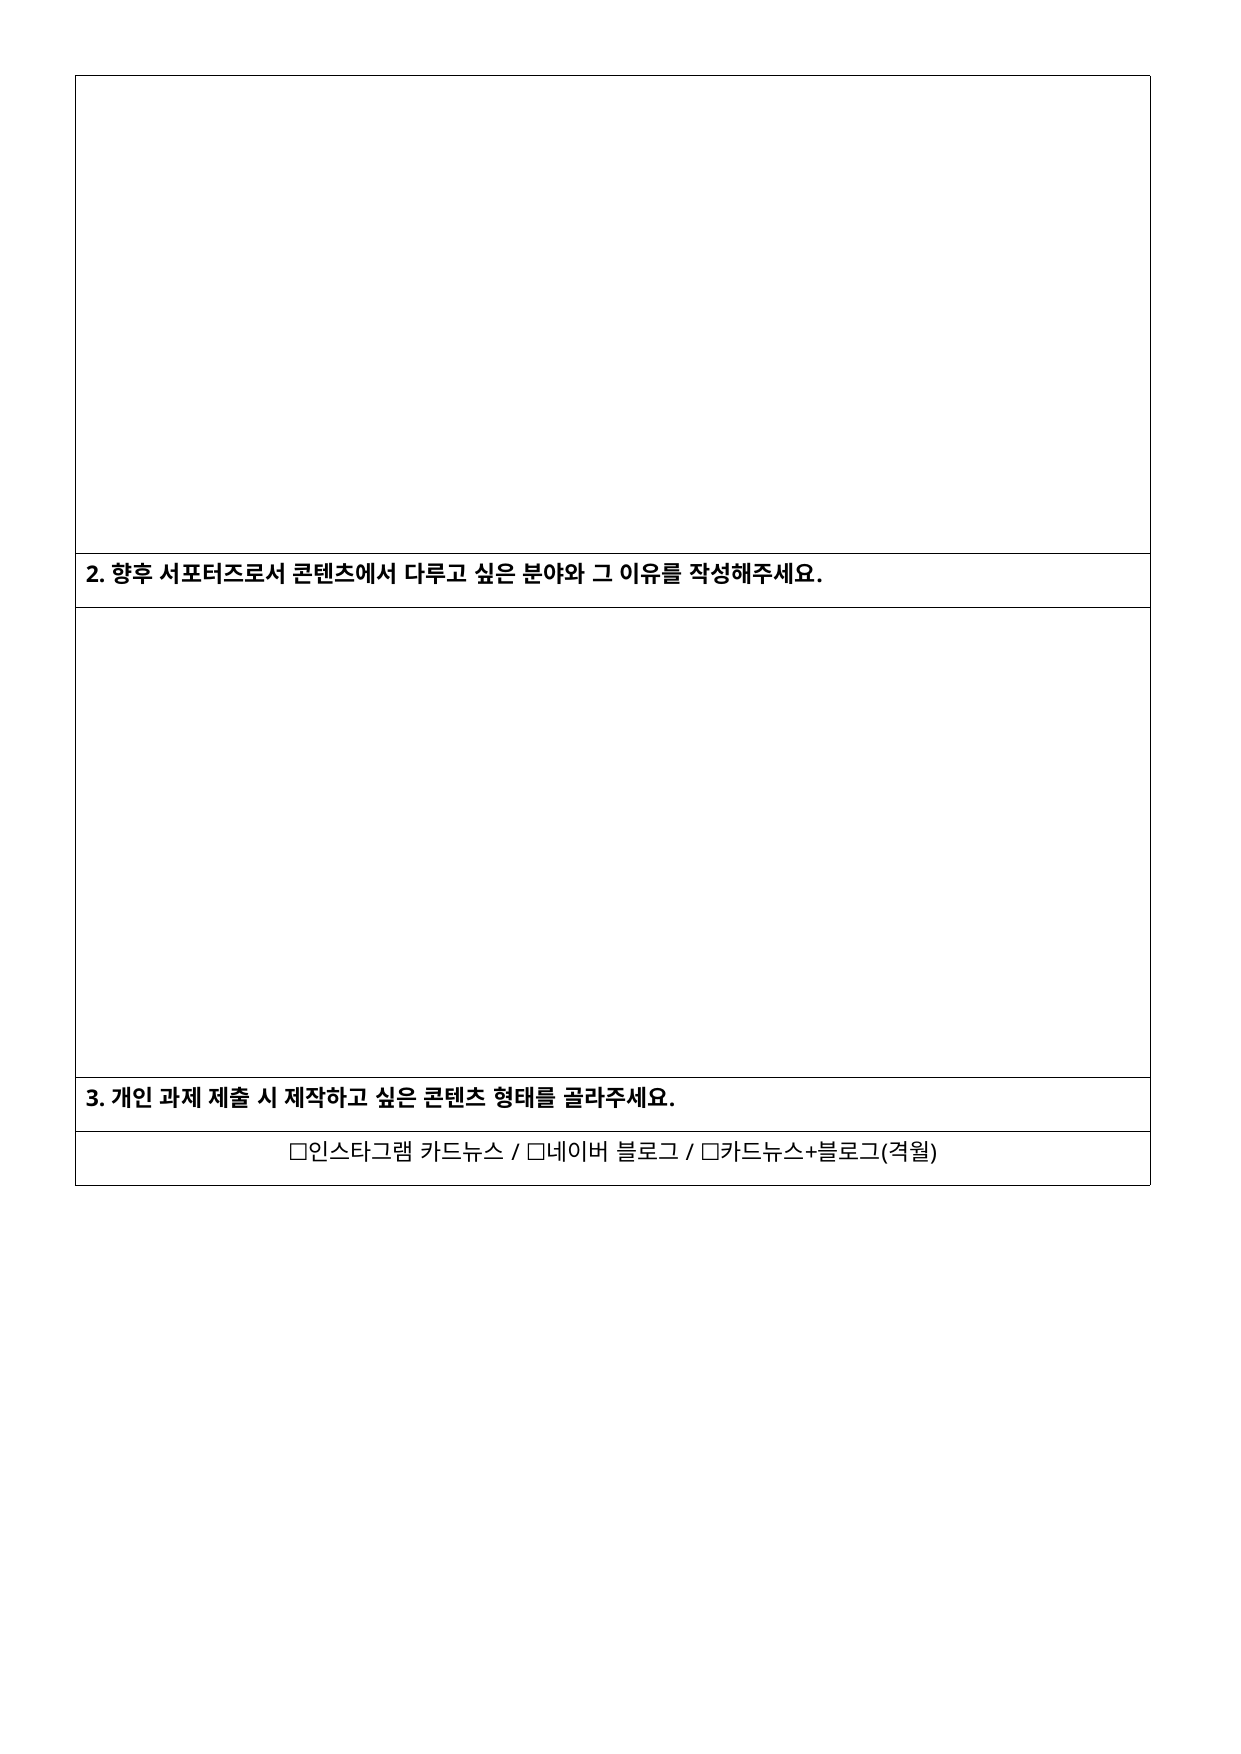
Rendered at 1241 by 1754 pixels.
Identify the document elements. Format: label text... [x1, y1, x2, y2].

table_cell [76, 76, 1150, 552]
table_cell 2. 향후 서포터즈로서 콘텐츠에서 다루고 싶은 분야와 그 이유를 작성해주세요. [76, 554, 1150, 606]
table_cell 인스타그램 카드뉴스 / 네이버 블로그 / 카드뉴스+블로그(격월) [76, 1132, 1150, 1184]
table_cell 3. 개인 과제 제출 시 제작하고 싶은 콘텐츠 형태를 골라주세요. [76, 1078, 1150, 1131]
table_cell [76, 608, 1150, 1077]
